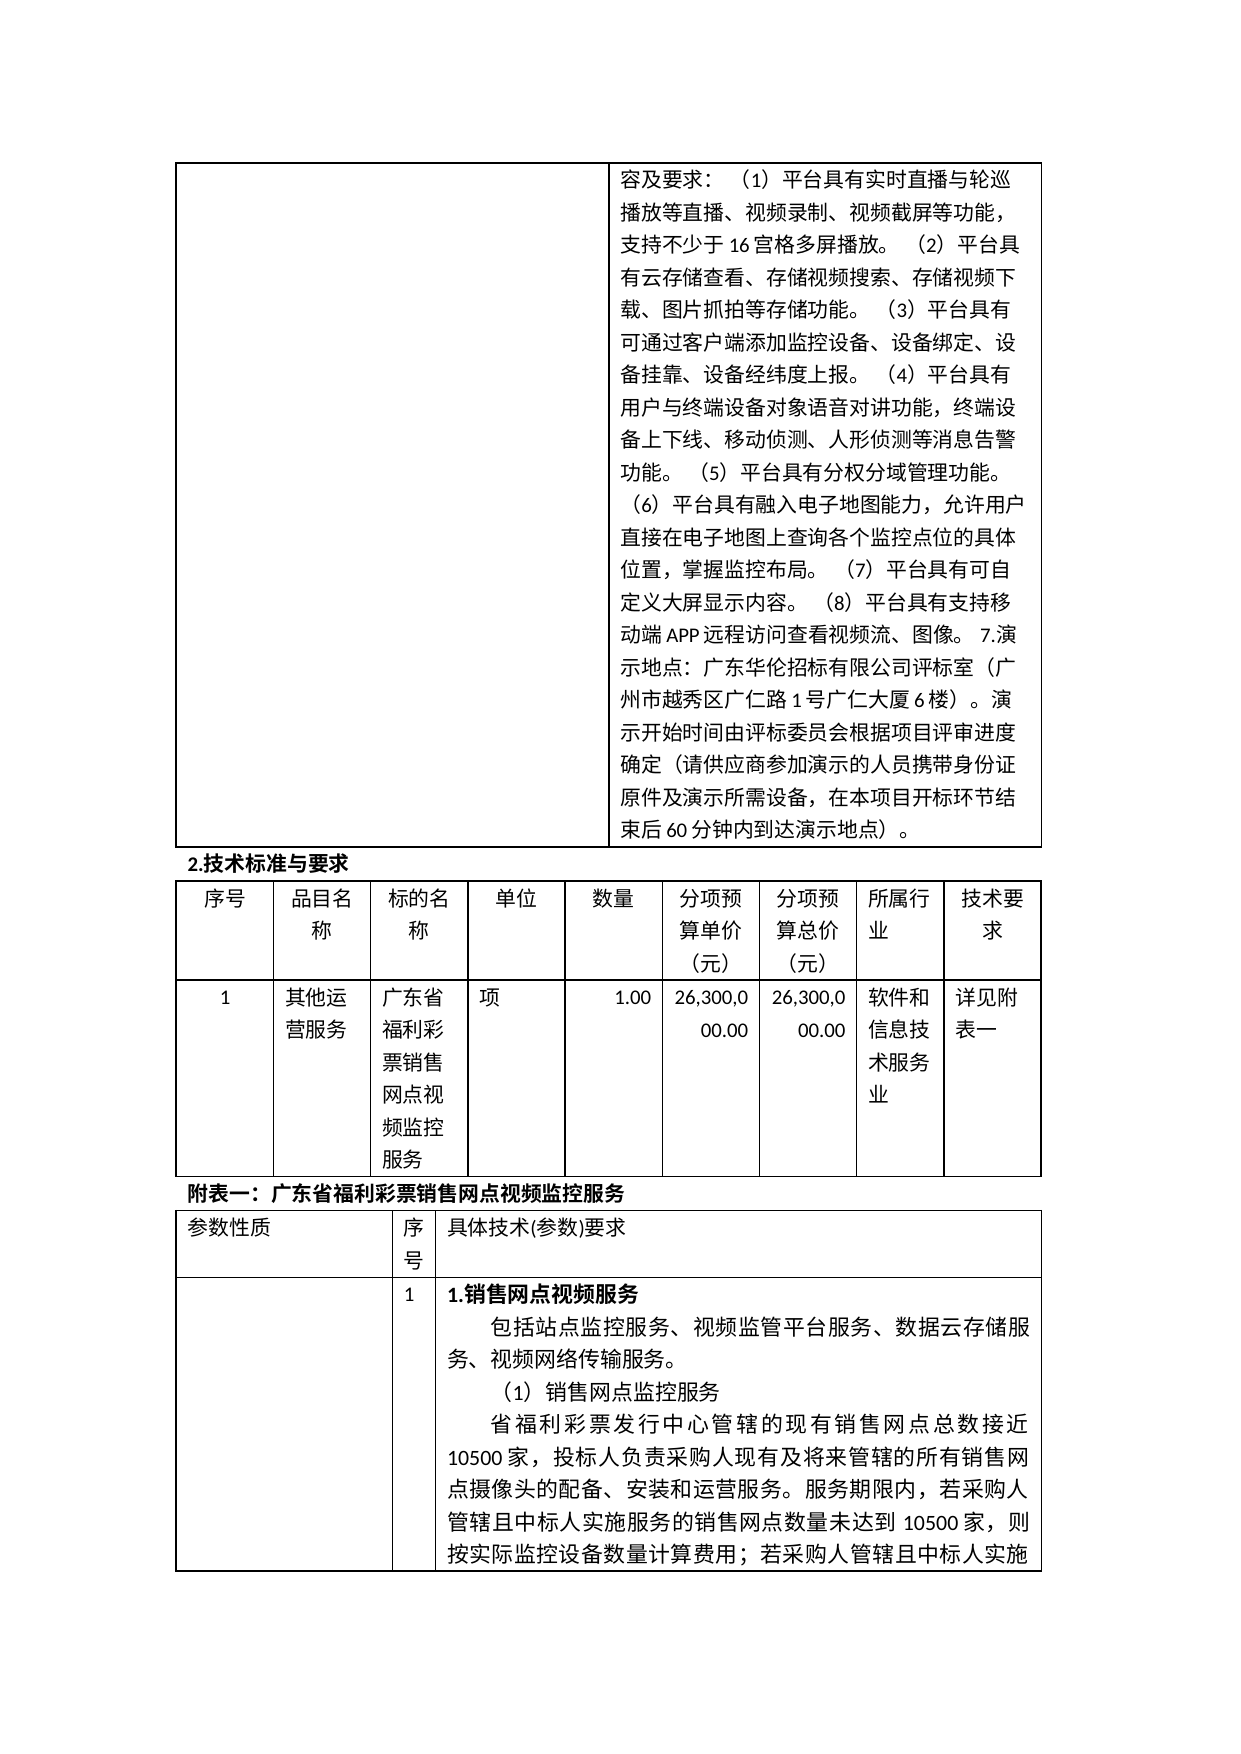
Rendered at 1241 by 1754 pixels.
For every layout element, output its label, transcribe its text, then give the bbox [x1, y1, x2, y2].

table_cell 项 [469, 981, 564, 1176]
text 附表一：广东省福利彩票销售网点视频监控服务 [187, 1177, 1053, 1210]
table_header 单位 [469, 882, 564, 979]
table_header 品目名称 [274, 882, 370, 979]
table_header 参数性质 [177, 1211, 392, 1276]
table_cell 其他运营服务 [274, 981, 370, 1176]
table_cell 1 [393, 1278, 435, 1570]
table_header 技术要求 [945, 882, 1040, 979]
table_header 具体技术(参数)要求 [436, 1211, 1041, 1276]
table_header 序号 [177, 882, 273, 979]
table_cell 广东省福利彩票销售网点视频监控服务 [371, 981, 467, 1176]
table_cell 26,300,000.00 [663, 981, 759, 1176]
table_cell 1.00 [566, 981, 662, 1176]
table_cell 其他 [177, 164, 608, 846]
text 2.技术标准与要求 [187, 848, 1053, 880]
table_cell 1 [177, 981, 273, 1176]
table_header 数量 [566, 882, 662, 979]
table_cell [436, 1278, 1041, 1570]
table_header 序号 [393, 1211, 435, 1276]
table_header 分项预算总价（元） [760, 882, 856, 979]
table_cell 详见附表一 [945, 981, 1040, 1176]
table_header 所属行业 [857, 882, 943, 979]
table_cell 26,300,000.00 [760, 981, 856, 1176]
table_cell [610, 164, 1041, 846]
table_cell [177, 1278, 392, 1570]
table_header 分项预算单价（元） [663, 882, 759, 979]
table_cell 软件和信息技术服务业 [857, 981, 943, 1176]
table_header 标的名称 [371, 882, 467, 979]
